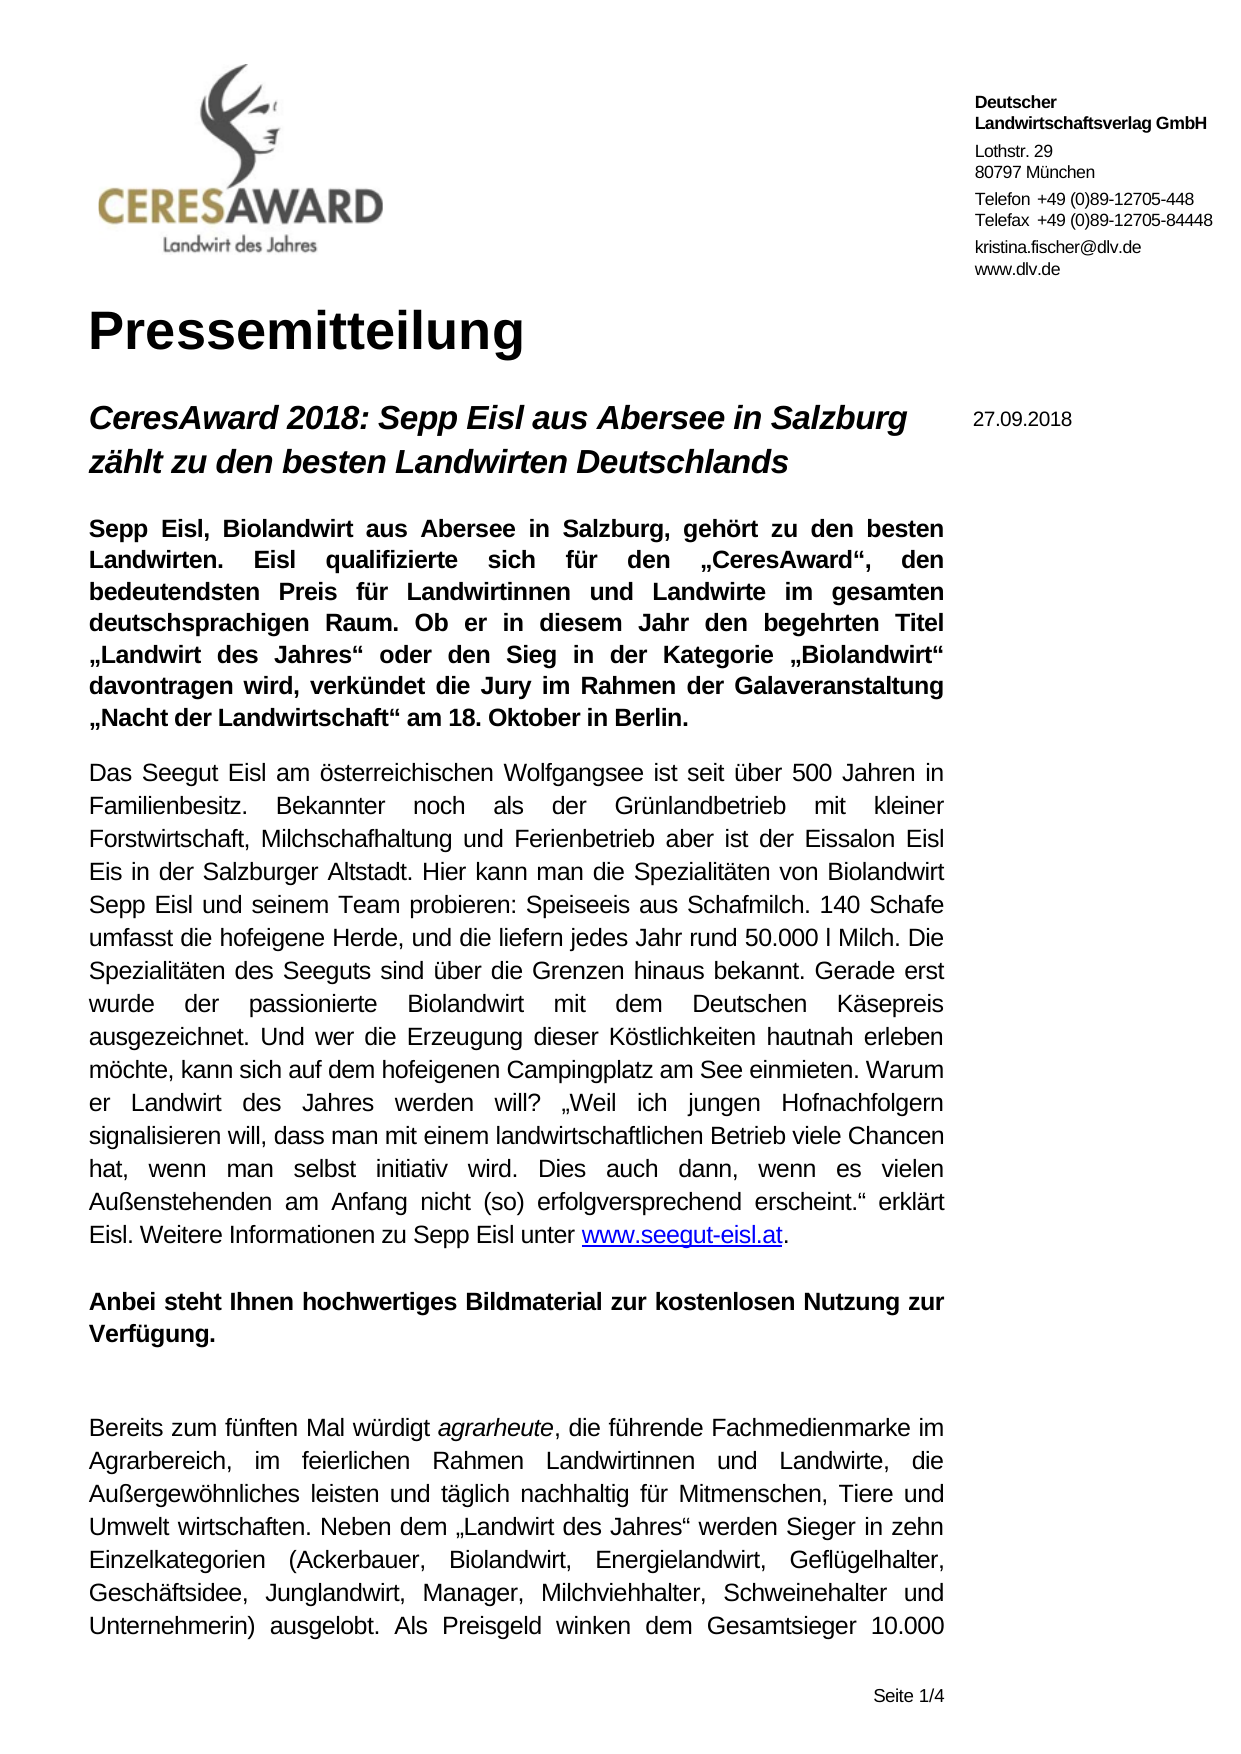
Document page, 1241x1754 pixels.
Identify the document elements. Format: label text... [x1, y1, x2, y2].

picture [98, 64, 383, 255]
text Das Seegut Eisl am österreichischen Wolfgangsee ist seit über 500 Jahren in Familienbesitz. Bekannter noch als der Grünlandbetrieb mit kleiner Forstwirtschaft, Milchschafhaltung und Ferienbetrieb aber ist der Eissalon Eisl Eis in der Salzburger Altstadt. Hier kann man die Spezialitäten von Biolandwirt Sepp Eisl und seinem Team probieren: Speiseeis aus Schafmilch. 140 Schafe umfasst die hofeigene Herde, und die liefern jedes Jahr rund 50.000 l Milch. Die Spezialitäten des Seeguts sind über die Grenzen hinaus bekannt. Gerade erst wurde der passionierte Biolandwirt mit dem Deutschen Käsepreis ausgezeichnet. Und wer die Erzeugung dieser Köstlichkeiten hautnah erleben möchte, kann sich auf dem hofeigenen Campingplatz am See einmieten. Warum er Landwirt des Jahres werden will? „Weil ich jungen Hofnachfolgern signalisieren will, dass man mit einem landwirtschaftlichen Betrieb viele Chancen hat, wenn man selbst initiativ wird. Dies auch dann, wenn es vielen Außenstehenden am Anfang nicht (so) erfolgversprechend erscheint.“ erklärt Eisl. Weitere Informationen zu Sepp Eisl unter www.seegut-eisl.at. [89, 758, 945, 1249]
text Pressemitteilung [89, 236, 945, 361]
text Anbei steht Ihnen hochwertiges Bildmaterial zur kostenlosen Nutzung zur Verfügung. [89, 1286, 945, 1348]
text Sepp Eisl, Biolandwirt aus Abersee in Salzburg, gehört zu den besten Landwirten. Eisl qualifizierte sich für den „CeresAward“, den bedeutendsten Preis für Landwirtinnen und Landwirte im gesamten deutschsprachigen Raum. Ob er in diesem Jahr den begehrten Titel „Landwirt des Jahres“ oder den Sieg in der Kategorie „Biolandwirt“ davontragen wird, verkündet die Jury im Rahmen der Galaveranstaltung „Nacht der Landwirtschaft“ am 18. Oktober in Berlin. [89, 513, 945, 732]
text CeresAward 2018: Sepp Eisl aus Abersee in Salzburg zählt zu den besten Landwirten Deutschlands [89, 398, 945, 480]
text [89, 1413, 945, 1640]
